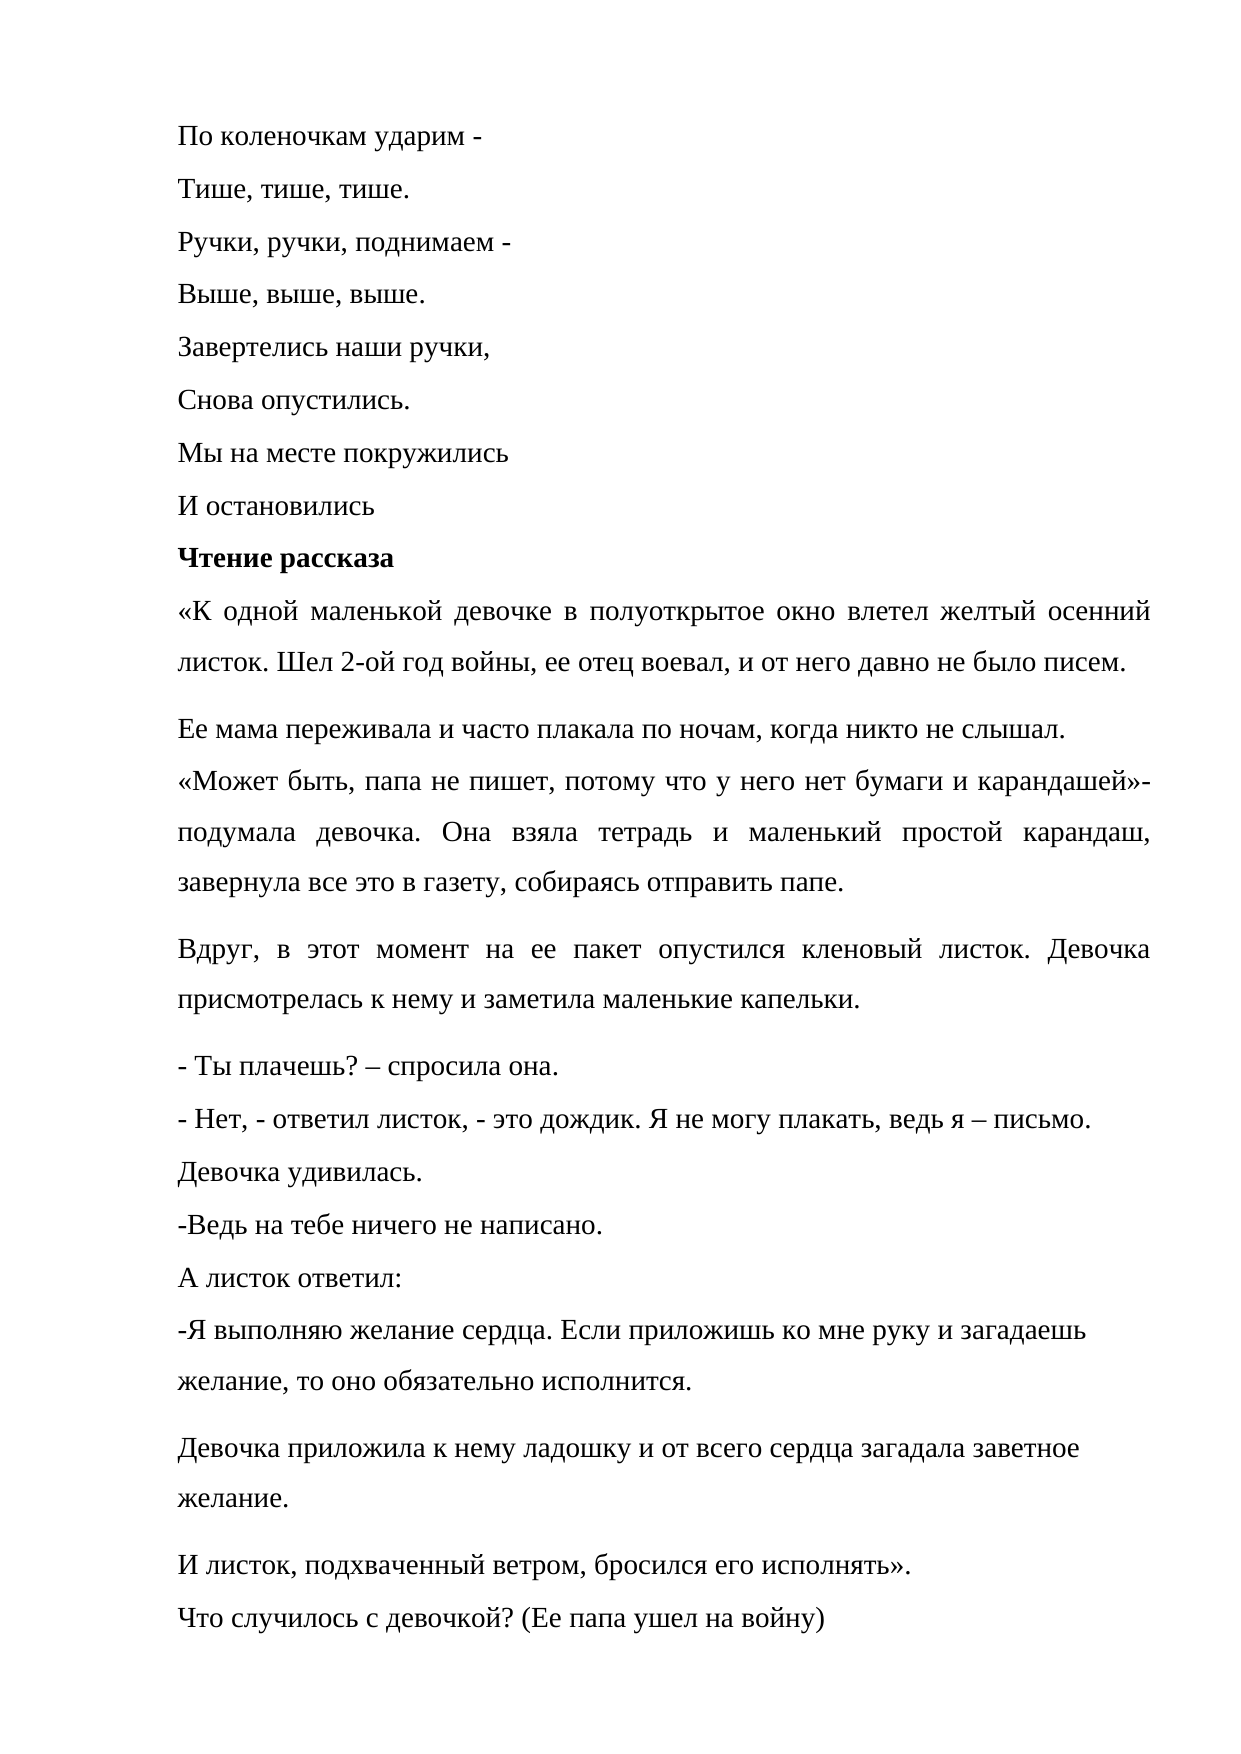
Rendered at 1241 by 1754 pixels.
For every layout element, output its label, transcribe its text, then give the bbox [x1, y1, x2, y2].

text -Я выполняю желание сердца. Если приложишь ко мне руку и загадаешь желание, то оно обязательно исполнится. [177, 1312, 1152, 1396]
text Тише, тише, тише. [177, 171, 1152, 204]
text Девочка удивилась. [177, 1154, 1152, 1188]
text Что случилось с девочкой? (Ее папа ушел на войну) [177, 1600, 1152, 1633]
text По коленочкам ударим - [177, 118, 1152, 152]
text Ее мама переживала и часто плакала по ночам, когда никто не слышал. [177, 711, 1152, 744]
text И листок, подхваченный ветром, бросился его исполнять». [177, 1547, 1152, 1581]
text «Может быть, папа не пишет, потому что у него нет бумаги и карандашей»- подумала девочка. Она взяла тетрадь и маленький простой карандаш, завернула все это в газету, собираясь отправить папе. [177, 763, 1152, 898]
text - Ты плачешь? – спросила она. [177, 1048, 1152, 1082]
text Вдруг, в этот момент на ее пакет опустился кленовый листок. Девочка присмотрелась к нему и заметила маленькие капельки. [177, 931, 1152, 1015]
text А листок ответил: [177, 1260, 1152, 1293]
text Завертелись наши ручки, [177, 329, 1152, 363]
text Чтение рассказа [177, 541, 1152, 574]
text -Ведь на тебе ничего не написано. [177, 1207, 1152, 1240]
text Снова опустились. [177, 382, 1152, 416]
text Девочка приложила к нему ладошку и от всего сердца загадала заветное желание. [177, 1430, 1152, 1514]
text «К одной маленькой девочке в полуоткрытое окно влетел желтый осенний листок. Шел 2-ой год войны, ее отец воевал, и от него давно не было писем. [177, 593, 1152, 677]
text - Нет, - ответил листок, - это дождик. Я не могу плакать, ведь я – письмо. [177, 1101, 1152, 1135]
text Выше, выше, выше. [177, 277, 1152, 310]
text И остановились [177, 488, 1152, 521]
text Ручки, ручки, поднимаем - [177, 224, 1152, 257]
text Мы на месте покружились [177, 435, 1152, 468]
